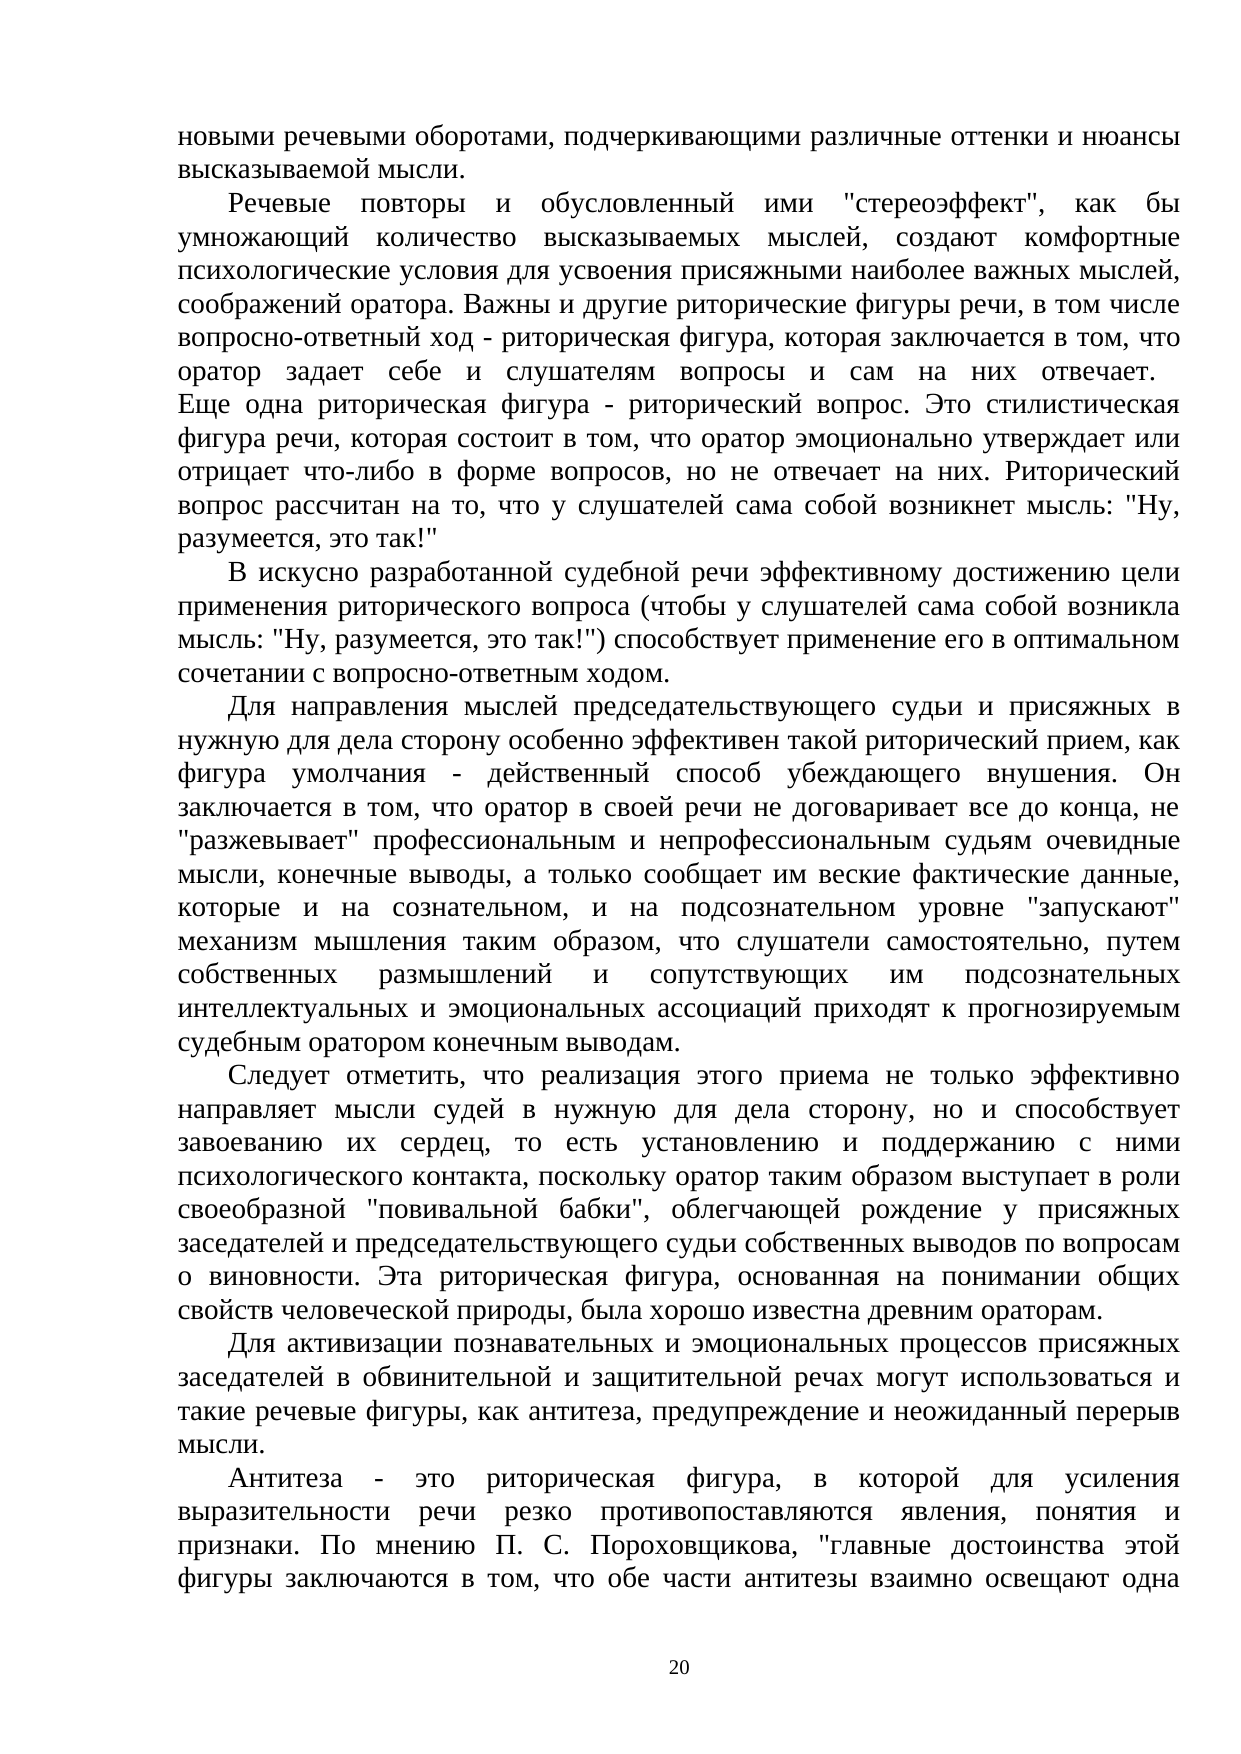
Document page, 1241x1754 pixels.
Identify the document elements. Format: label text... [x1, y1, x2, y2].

text Для направления мыслей председательствующего судьи и присяжных в нужную для дела сторону особенно эффективен такой риторический прием, как фигура умолчания - действенный способ убеждающего внушения. Он заключается в том, что оратор в своей речи не договаривает все до конца, не "разжевывает" профессиональным и непрофессиональным судьям очевидные мысли, конечные выводы, а только сообщает им веские фактические данные, которые и на сознательном, и на подсознательном уровне "запускают" механизм мышления таким образом, что слушатели самостоятельно, путем собственных размышлений и сопутствующих им подсознательных интеллектуальных и эмоциональных ассоциаций приходят к прогнозируемым судебным оратором конечным выводам. [177, 688, 1181, 1057]
text Для активизации познавательных и эмоциональных процессов присяжных заседателей в обвинительной и защитительной речах могут использоваться и такие речевые фигуры, как антитеза, предупреждение и неожиданный перерыв мысли. [177, 1326, 1181, 1460]
text Речевые повторы и обусловленный ими "стереоэффект", как бы умножающий количество высказываемых мыслей, создают комфортные психологические условия для усвоения присяжными наиболее важных мыслей, соображений оратора. Важны и другие риторические фигуры речи, в том числе вопросно-ответный ход - риторическая фигура, которая заключается в том, что оратор задает себе и слушателям вопросы и сам на них отвечает. Еще одна риторическая фигура - риторический вопрос. Это стилистическая фигура речи, которая состоит в том, что оратор эмоционально утверждает или отрицает что-либо в форме вопросов, но не отвечает на них. Риторический вопрос рассчитан на то, что у слушателей сама собой возникнет мысль: "Ну, разумеется, это так!" [177, 185, 1181, 554]
text Следует отметить, что реализация этого приема не только эффективно направляет мысли судей в нужную для дела сторону, но и способствует завоеванию их сердец, то есть установлению и поддержанию с ними психологического контакта, поскольку оратор таким образом выступает в роли своеобразной "повивальной бабки", облегчающей рождение у присяжных заседателей и председательствующего судьи собственных выводов по вопросам о виновности. Эта риторическая фигура, основанная на понимании общих свойств человеческой природы, была хорошо известна древним ораторам. [177, 1057, 1181, 1326]
text В искусно разработанной судебной речи эффективному достижению цели применения риторического вопроса (чтобы у слушателей сама собой возникла мысль: "Ну, разумеется, это так!") способствует применение его в оптимальном сочетании с вопросно-ответным ходом. [177, 554, 1181, 688]
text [177, 1460, 1181, 1594]
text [177, 118, 1181, 185]
